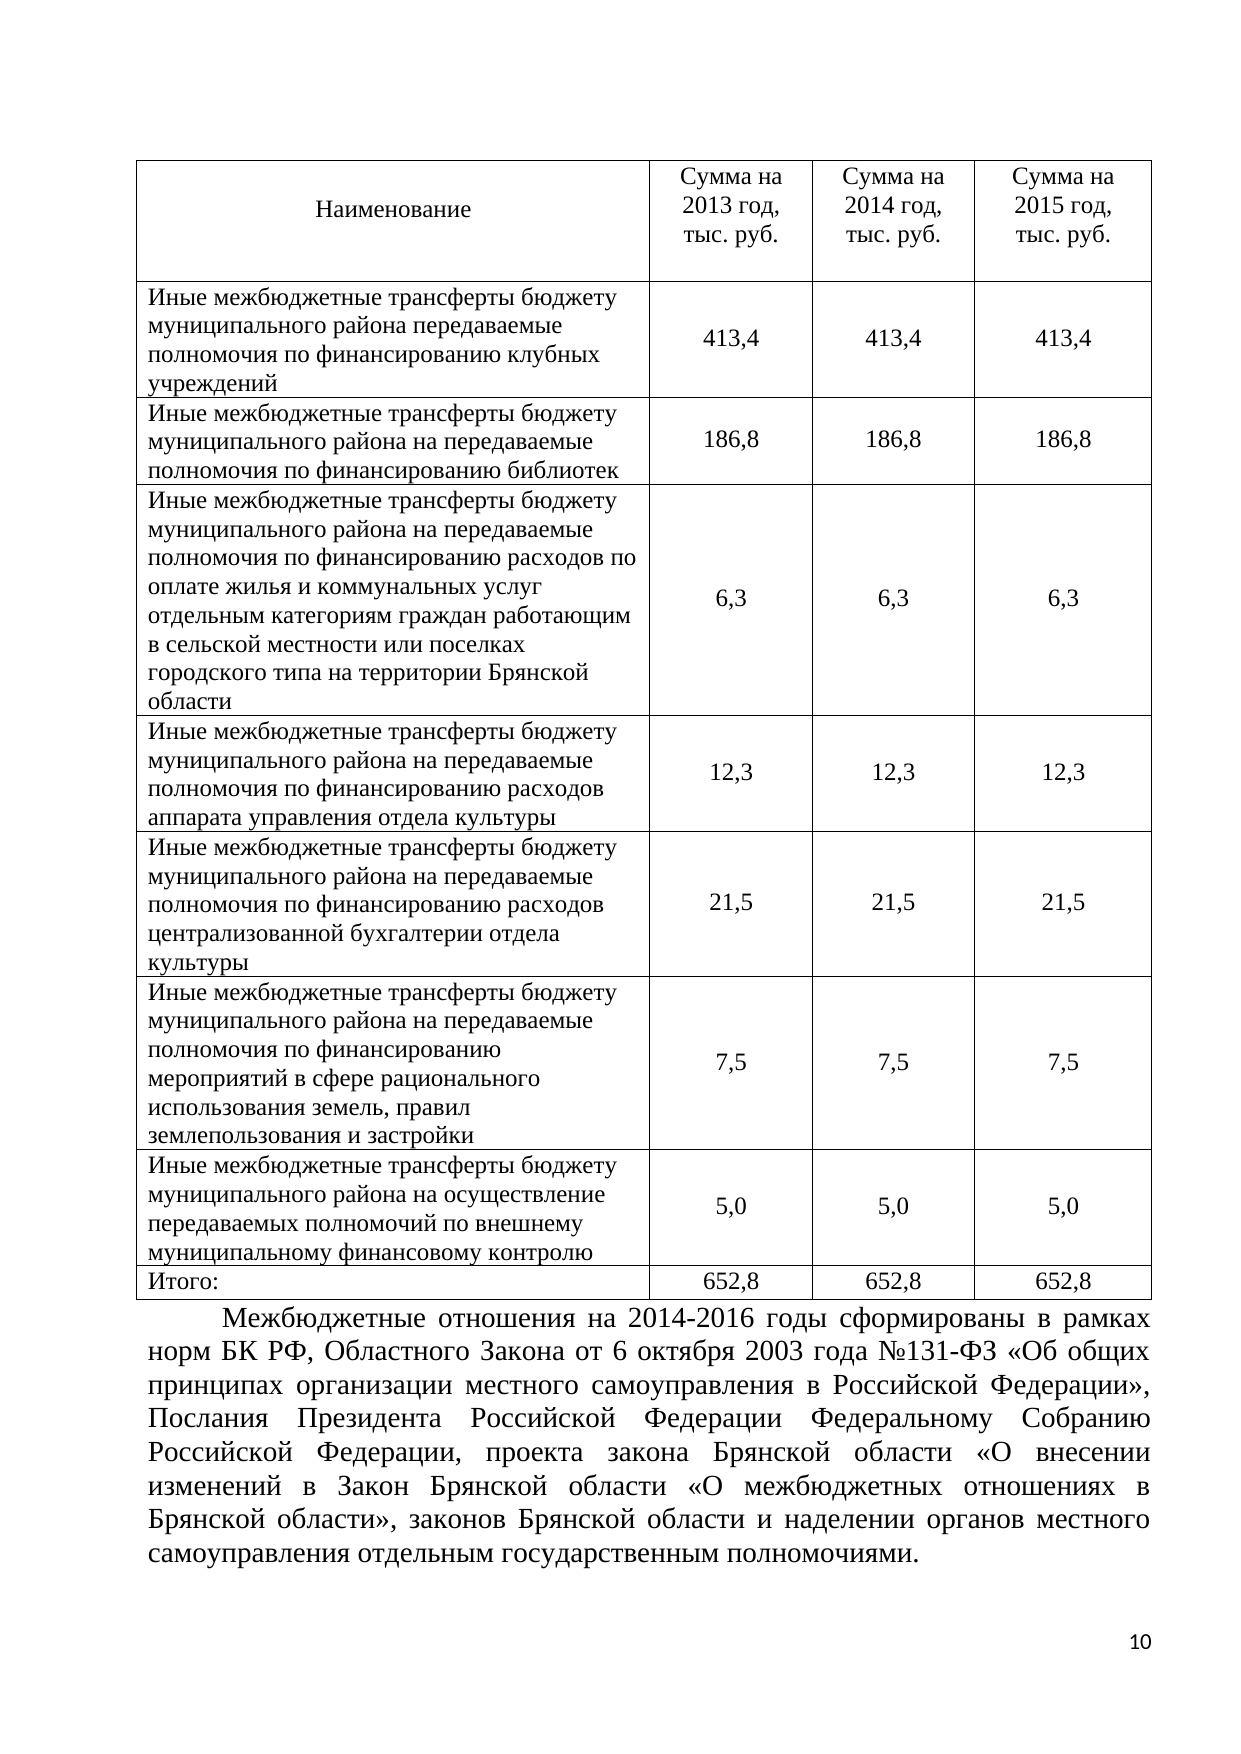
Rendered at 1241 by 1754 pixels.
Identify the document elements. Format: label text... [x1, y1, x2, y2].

table_header Сумма на 2014 год, тыс. руб. [813, 161, 974, 281]
table_cell 7,5 [975, 977, 1151, 1149]
table_cell 186,8 [975, 398, 1151, 484]
table_cell Итого: [137, 1266, 649, 1299]
table_cell 6,3 [650, 485, 812, 715]
table_header Сумма на 2013 год, тыс. руб. [650, 161, 812, 281]
table_header Сумма на 2015 год, тыс. руб. [975, 161, 1151, 281]
table_cell 7,5 [650, 977, 812, 1149]
table_header Наименование [137, 161, 649, 281]
table_cell Иные межбюджетные трансферты бюджету муниципального района на передаваемые полномочия по финансированию расходов аппарата управления отдела культуры [137, 716, 649, 831]
table_cell 5,0 [813, 1150, 974, 1265]
text Межбюджетные отношения на 2014-2016 годы сформированы в рамках норм БК РФ, Областного Закона от 6 октября 2003 года №131-ФЗ «Об общих принципах организации местного самоуправления в Российской Федерации», Послания Президента Российской Федерации Федеральному Собранию Российской Федерации, проекта закона Брянской области «О внесении изменений в Закон Брянской области «О межбюджетных отношениях в Брянской области», законов Брянской области и наделении органов местного самоуправления отдельным государственным полномочиями. [148, 1300, 1152, 1568]
table_cell 413,4 [975, 282, 1151, 397]
table_cell 5,0 [650, 1150, 812, 1265]
table_cell Иные межбюджетные трансферты бюджету муниципального района на осуществление передаваемых полномочий по внешнему муниципальному финансовому контролю [137, 1150, 649, 1265]
table_cell 12,3 [813, 716, 974, 831]
table_cell 12,3 [975, 716, 1151, 831]
table_cell 21,5 [813, 832, 974, 976]
table_cell 186,8 [813, 398, 974, 484]
table_cell 652,8 [813, 1266, 974, 1299]
table_cell 12,3 [650, 716, 812, 831]
table_cell 652,8 [975, 1266, 1151, 1299]
table_cell Иные межбюджетные трансферты бюджету муниципального района передаваемые полномочия по финансированию клубных учреждений [137, 282, 649, 397]
table_cell Иные межбюджетные трансферты бюджету муниципального района на передаваемые полномочия по финансированию расходов по оплате жилья и коммунальных услуг отдельным категориям граждан работающим в сельской местности или поселках городского типа на территории Брянской области [137, 485, 649, 715]
table_cell 6,3 [975, 485, 1151, 715]
table_cell Иные межбюджетные трансферты бюджету муниципального района на передаваемые полномочия по финансированию библиотек [137, 398, 649, 484]
table_cell 21,5 [650, 832, 812, 976]
table_cell Иные межбюджетные трансферты бюджету муниципального района на передаваемые полномочия по финансированию мероприятий в сфере рационального использования земель, правил землепользования и застройки [137, 977, 649, 1149]
table_cell 21,5 [975, 832, 1151, 976]
table_cell 413,4 [650, 282, 812, 397]
table_cell 652,8 [650, 1266, 812, 1299]
table_cell 6,3 [813, 485, 974, 715]
table_cell 5,0 [975, 1150, 1151, 1265]
table_cell 7,5 [813, 977, 974, 1149]
table_cell 186,8 [650, 398, 812, 484]
table_cell Иные межбюджетные трансферты бюджету муниципального района на передаваемые полномочия по финансированию расходов централизованной бухгалтерии отдела культуры [137, 832, 649, 976]
table_cell 413,4 [813, 282, 974, 397]
